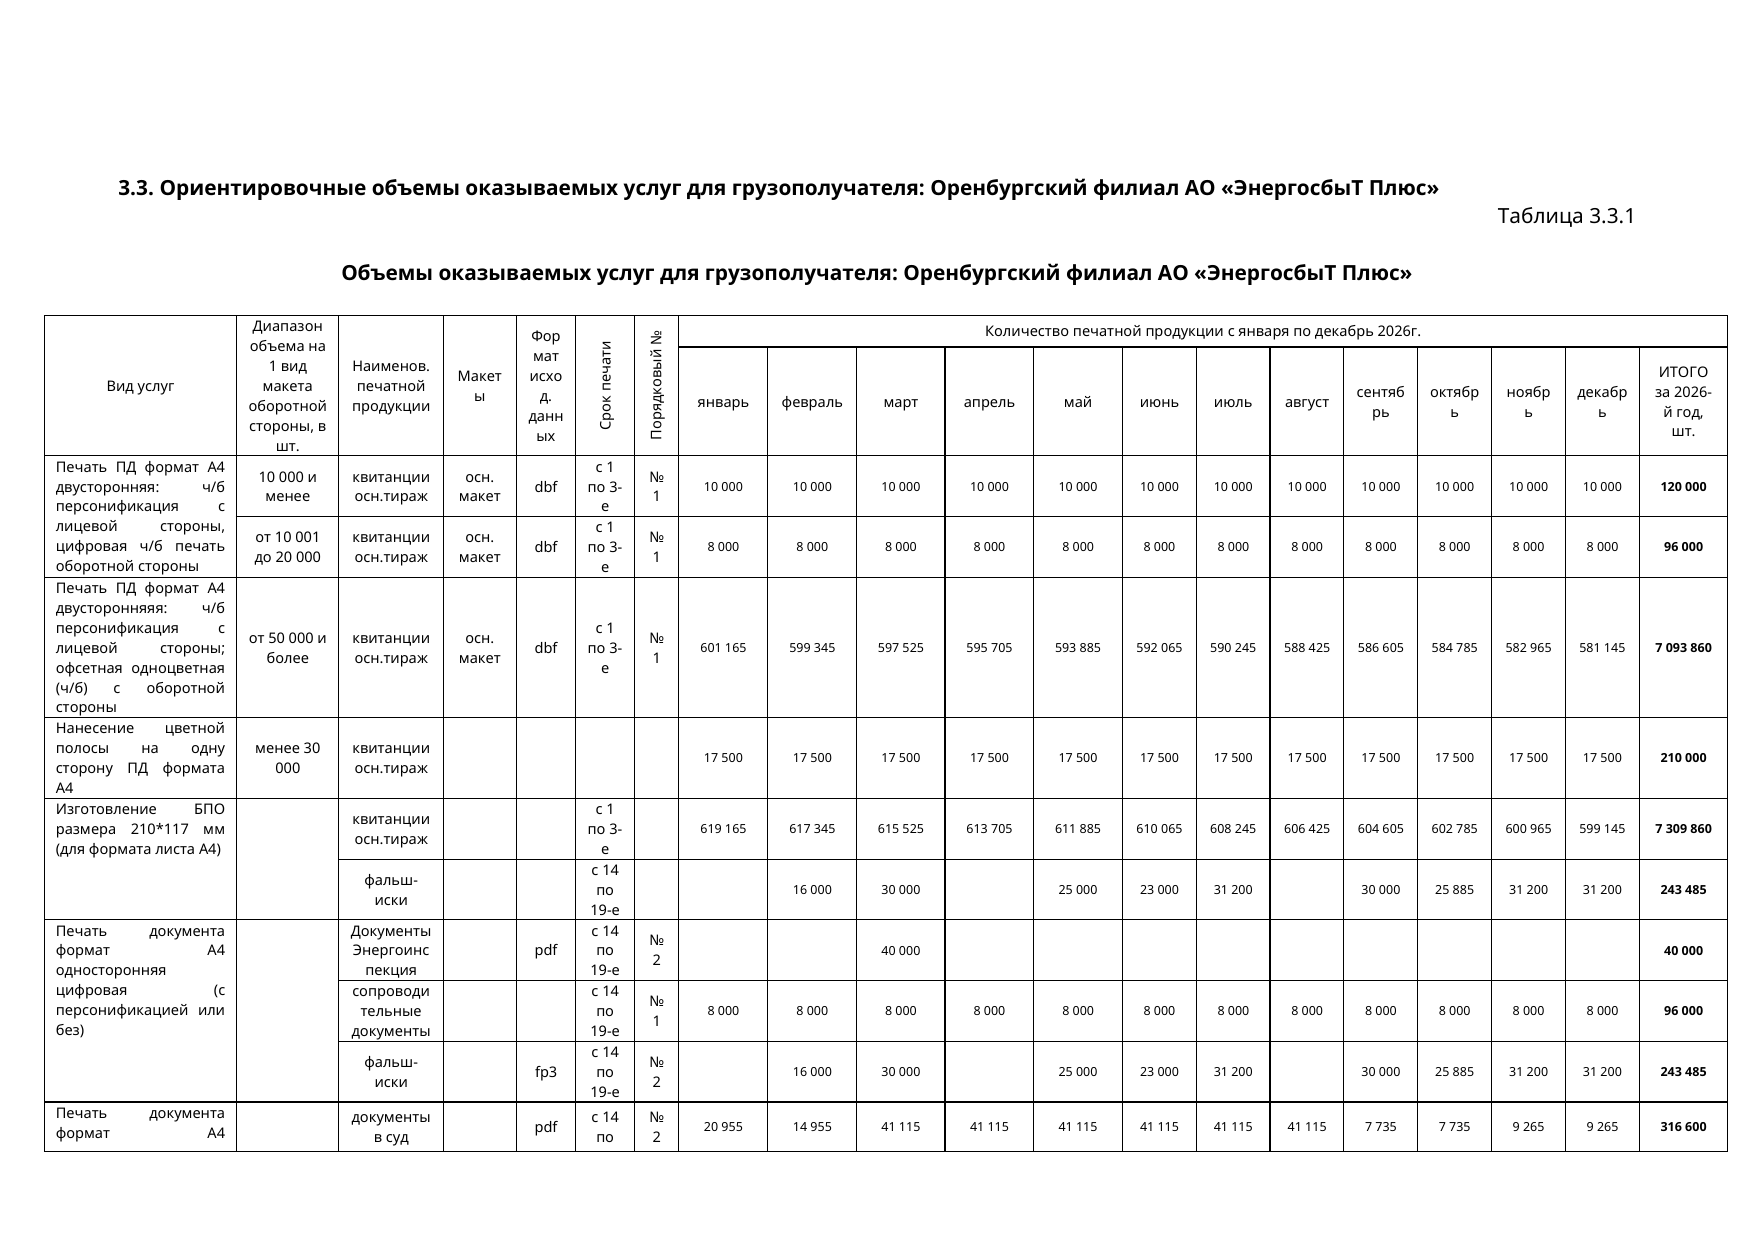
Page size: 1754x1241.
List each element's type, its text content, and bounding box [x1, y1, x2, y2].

table_cell 610 065 [1123, 799, 1196, 858]
table_cell квитанции осн.тираж [339, 718, 443, 798]
table_cell 8 000 [857, 517, 944, 577]
table_cell [1566, 920, 1639, 980]
table_cell осн. макет [444, 517, 516, 577]
table_cell fp3 [517, 1042, 575, 1101]
table_cell фальш-иски [339, 1042, 443, 1101]
table_cell 599 345 [768, 578, 856, 717]
table_cell август [1271, 348, 1343, 455]
table_cell 10 000 [1344, 456, 1417, 516]
table_header Порядковый № отгрузки [635, 316, 678, 455]
table_cell [444, 981, 516, 1041]
table_cell 599 145 [1566, 799, 1639, 858]
table_cell 9 265 [1566, 1103, 1639, 1151]
table_cell [517, 799, 575, 858]
table_cell с 14 по 19-е [576, 1103, 634, 1151]
table_cell №2 [635, 1103, 678, 1151]
table_header Срок печати [576, 316, 634, 455]
table_cell [444, 1042, 516, 1101]
table_header Количество печатной продукции с января по декабрь 2026г. [679, 316, 1727, 346]
table_cell 17 500 [1271, 718, 1343, 798]
table_cell №1 [635, 456, 678, 516]
table_cell 316 600 [1640, 1103, 1727, 1151]
table_cell 8 000 [1271, 981, 1343, 1041]
table_cell 17 500 [1034, 718, 1122, 798]
table_cell 25 000 [1034, 1042, 1122, 1101]
table_cell 8 000 [1034, 981, 1122, 1041]
table_cell 617 345 [768, 799, 856, 858]
table_cell 243 485 [1640, 1042, 1727, 1101]
table_cell 23 000 [1123, 1042, 1196, 1101]
table_cell 8 000 [679, 517, 767, 577]
table_cell 40 000 [1640, 920, 1727, 980]
table_cell квитанции осн.тираж [339, 517, 443, 577]
table_cell с 14 по 19-е [576, 920, 634, 980]
table_cell март [857, 348, 944, 455]
table_cell 10 000 [857, 456, 944, 516]
table_cell dbf [517, 578, 575, 717]
table_cell 31 200 [1566, 1042, 1639, 1101]
table_header Наименов. печатной продукции [339, 316, 443, 455]
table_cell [45, 1103, 236, 1151]
table_cell 8 000 [1566, 981, 1639, 1041]
table_cell 8 000 [768, 517, 856, 577]
table_cell Нанесение цветной полосы на одну сторону ПД формата А4 [45, 718, 236, 798]
table_cell 20 955 [679, 1103, 767, 1151]
table_cell №1 [635, 578, 678, 717]
table_cell pdf [517, 1103, 575, 1151]
table_cell 619 165 [679, 799, 767, 858]
table_cell с 1 по 3-е [576, 456, 634, 516]
table_cell квитанции осн.тираж [339, 799, 443, 858]
table_cell октябрь [1418, 348, 1491, 455]
table_cell [444, 1103, 516, 1151]
table_cell осн. макет [444, 456, 516, 516]
table_cell май [1034, 348, 1122, 455]
table_cell Изготовление БПО размера 210*117 мм (для формата листа А4) [45, 799, 236, 919]
table_cell [679, 1042, 767, 1101]
table_cell 16 000 [768, 860, 856, 919]
table_cell №1 [635, 517, 678, 577]
table_cell [237, 799, 338, 919]
table_cell [576, 718, 634, 798]
table_cell 8 000 [857, 981, 944, 1041]
table_cell [679, 860, 767, 919]
table_cell 25 000 [1034, 860, 1122, 919]
table_cell 8 000 [1197, 517, 1269, 577]
table_cell 25 885 [1418, 1042, 1491, 1101]
table_header Диапазон объема на 1 вид макета оборотной стороны, в шт. [237, 316, 338, 455]
table_cell [946, 1042, 1033, 1101]
table_cell 10 000 [1197, 456, 1269, 516]
table_cell 606 425 [1271, 799, 1343, 858]
table_cell 8 000 [1492, 517, 1565, 577]
table_cell 14 955 [768, 1103, 856, 1151]
table_cell 40 000 [857, 920, 944, 980]
table_cell 10 000 [1123, 456, 1196, 516]
table_cell 8 000 [1034, 517, 1122, 577]
text Таблица 3.3.1 [118, 201, 1636, 230]
table_cell 592 065 [1123, 578, 1196, 717]
table_cell 17 500 [768, 718, 856, 798]
table_cell ноябрь [1492, 348, 1565, 455]
table_cell 17 500 [1492, 718, 1565, 798]
table_cell 30 000 [857, 860, 944, 919]
table_header Формат исход. данных [517, 316, 575, 455]
table_cell 613 705 [946, 799, 1033, 858]
table_cell 8 000 [1123, 981, 1196, 1041]
table_cell Печать ПД формат А4 двусторонняя: ч/б персонификация с лицевой стороны, цифровая ч/б печать оборотной стороны [45, 456, 236, 577]
table_cell 8 000 [1271, 517, 1343, 577]
table_cell от 10 001 до 20 000 [237, 517, 338, 577]
table_cell [768, 920, 856, 980]
table_cell квитанции осн.тираж [339, 456, 443, 516]
table_cell Печать ПД формат А4 двусторонняяя: ч/б персонификация с лицевой стороны; офсетная одноцветная (ч/б) с оборотной стороны [45, 578, 236, 717]
table_cell 17 500 [679, 718, 767, 798]
table_cell 611 885 [1034, 799, 1122, 858]
table_cell [946, 860, 1033, 919]
table_cell 41 115 [1271, 1103, 1343, 1151]
table_cell 41 115 [1034, 1103, 1122, 1151]
table_cell февраль [768, 348, 856, 455]
text Объемы оказываемых услуг для грузополучателя: Оренбургский филиал АО «ЭнергосбыТ Плюс» [118, 258, 1636, 287]
table_cell 31 200 [1197, 860, 1269, 919]
table_cell квитанции осн.тираж [339, 578, 443, 717]
table_cell 17 500 [1566, 718, 1639, 798]
table_cell [517, 718, 575, 798]
table_cell [237, 920, 338, 1101]
table_cell 8 000 [946, 981, 1033, 1041]
table_cell [1123, 920, 1196, 980]
table_cell [679, 920, 767, 980]
table_cell 210 000 [1640, 718, 1727, 798]
table_cell [1271, 920, 1343, 980]
table_cell декабрь [1566, 348, 1639, 455]
table_cell 9 265 [1492, 1103, 1565, 1151]
table_cell сентябрь [1344, 348, 1417, 455]
table_cell 7 735 [1418, 1103, 1491, 1151]
table_cell [1271, 1042, 1343, 1101]
table_cell [444, 799, 516, 858]
table_cell 31 200 [1492, 860, 1565, 919]
table_cell [517, 981, 575, 1041]
table_cell 96 000 [1640, 981, 1727, 1041]
table_cell [1492, 920, 1565, 980]
table_cell 7 735 [1344, 1103, 1417, 1151]
table_cell 23 000 [1123, 860, 1196, 919]
table_cell 8 000 [1344, 981, 1417, 1041]
table_cell 31 200 [1566, 860, 1639, 919]
table_cell 615 525 [857, 799, 944, 858]
table_cell 31 200 [1492, 1042, 1565, 1101]
table_cell №2 [635, 1042, 678, 1101]
table_cell Документы Энергоинспекция [339, 920, 443, 980]
table_cell 8 000 [1418, 981, 1491, 1041]
table_cell 41 115 [946, 1103, 1033, 1151]
table_cell 600 965 [1492, 799, 1565, 858]
table_cell [1034, 920, 1122, 980]
table_cell [237, 1103, 338, 1151]
table_cell 31 200 [1197, 1042, 1269, 1101]
table_cell с 14 по 19-е [576, 1042, 634, 1101]
table_cell документы в суд [339, 1103, 443, 1151]
table_cell с 14 по 19-е [576, 860, 634, 919]
table_cell 25 885 [1418, 860, 1491, 919]
table_cell [1418, 920, 1491, 980]
table_cell 10 000 [1492, 456, 1565, 516]
table_cell 7 093 860 [1640, 578, 1727, 717]
table_cell 581 145 [1566, 578, 1639, 717]
table_cell 604 605 [1344, 799, 1417, 858]
table_cell январь [679, 348, 767, 455]
table_cell 41 115 [1197, 1103, 1269, 1151]
table_cell 8 000 [1492, 981, 1565, 1041]
table_cell №1 [635, 981, 678, 1041]
table_cell 8 000 [1123, 517, 1196, 577]
table_cell dbf [517, 517, 575, 577]
table_cell [1271, 860, 1343, 919]
table_cell 7 309 860 [1640, 799, 1727, 858]
table_cell 582 965 [1492, 578, 1565, 717]
table_cell [635, 860, 678, 919]
table_cell менее 30 000 [237, 718, 338, 798]
table_cell 10 000 [1418, 456, 1491, 516]
table_cell ИТОГО за 2026-й год, шт. [1640, 348, 1727, 455]
table_cell фальш-иски [339, 860, 443, 919]
table_cell 8 000 [1418, 517, 1491, 577]
table_cell 30 000 [1344, 860, 1417, 919]
table_cell 30 000 [857, 1042, 944, 1101]
table_cell [444, 920, 516, 980]
table_cell [946, 920, 1033, 980]
table_cell 10 000 [768, 456, 856, 516]
table_cell 41 115 [857, 1103, 944, 1151]
table_cell pdf [517, 920, 575, 980]
table_cell 584 785 [1418, 578, 1491, 717]
table_cell 8 000 [946, 517, 1033, 577]
table_cell 597 525 [857, 578, 944, 717]
table_cell 96 000 [1640, 517, 1727, 577]
table_cell 10 000 [1566, 456, 1639, 516]
table_cell 10 000 [946, 456, 1033, 516]
text 3.3. Ориентировочные объемы оказываемых услуг для грузополучателя: Оренбургский филиал АО «ЭнергосбыТ Плюс» [118, 173, 1636, 201]
table_header Вид услуг [45, 316, 236, 455]
table_cell 590 245 [1197, 578, 1269, 717]
table_cell 593 885 [1034, 578, 1122, 717]
table_cell 10 000 и менее [237, 456, 338, 516]
table_cell 10 000 [1034, 456, 1122, 516]
table_cell 17 500 [946, 718, 1033, 798]
table_cell [517, 860, 575, 919]
table_cell [635, 799, 678, 858]
table_cell 120 000 [1640, 456, 1727, 516]
table_cell 16 000 [768, 1042, 856, 1101]
table_cell 17 500 [1418, 718, 1491, 798]
table_cell июль [1197, 348, 1269, 455]
table_cell 8 000 [1566, 517, 1639, 577]
table_cell [1197, 920, 1269, 980]
table_cell 17 500 [1344, 718, 1417, 798]
table_cell dbf [517, 456, 575, 516]
table_cell 601 165 [679, 578, 767, 717]
table_cell 8 000 [1344, 517, 1417, 577]
table_cell [1344, 920, 1417, 980]
table_header Макеты [444, 316, 516, 455]
table_cell [635, 718, 678, 798]
table_cell осн. макет [444, 578, 516, 717]
table_cell 608 245 [1197, 799, 1269, 858]
table_cell с 1 по 3-е [576, 517, 634, 577]
table_cell от 50 000 и более [237, 578, 338, 717]
table_cell с 1 по 3-е [576, 799, 634, 858]
table_cell 8 000 [679, 981, 767, 1041]
table_cell 602 785 [1418, 799, 1491, 858]
table_cell 10 000 [1271, 456, 1343, 516]
table_cell Печать документа формат А4 односторонняя цифровая (с персонификацией или без) [45, 920, 236, 1101]
table_cell 17 500 [857, 718, 944, 798]
table_cell 41 115 [1123, 1103, 1196, 1151]
table_cell 243 485 [1640, 860, 1727, 919]
table_cell 588 425 [1271, 578, 1343, 717]
table_cell сопроводительные документы [339, 981, 443, 1041]
table_cell 30 000 [1344, 1042, 1417, 1101]
table_cell 17 500 [1123, 718, 1196, 798]
table_cell [444, 860, 516, 919]
table_cell 8 000 [768, 981, 856, 1041]
table_cell 10 000 [679, 456, 767, 516]
table_cell с 14 по 19-е [576, 981, 634, 1041]
table_cell апрель [946, 348, 1033, 455]
table_cell 8 000 [1197, 981, 1269, 1041]
table_cell июнь [1123, 348, 1196, 455]
table_cell [444, 718, 516, 798]
table_cell 595 705 [946, 578, 1033, 717]
table_cell с 1 по 3-е [576, 578, 634, 717]
table_cell 17 500 [1197, 718, 1269, 798]
table_cell 586 605 [1344, 578, 1417, 717]
table_cell №2 [635, 920, 678, 980]
